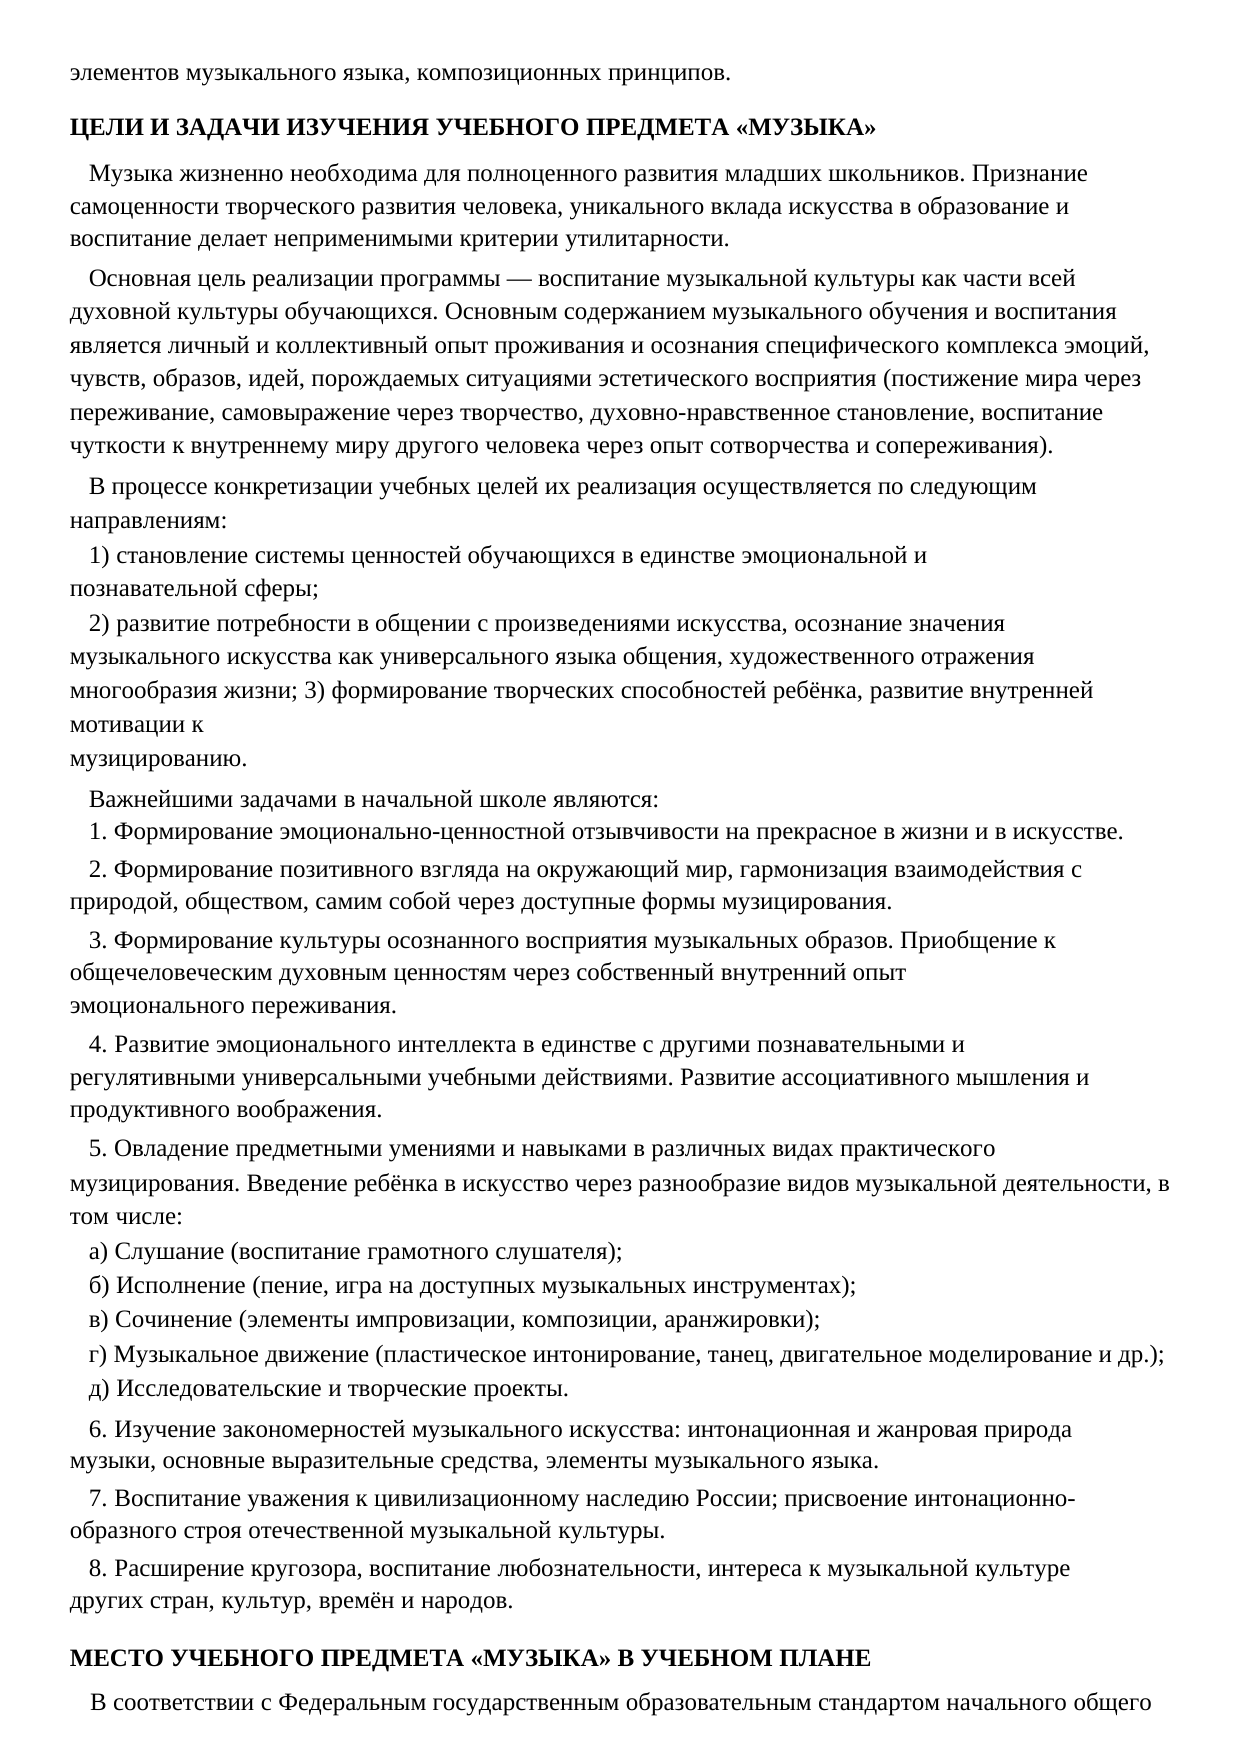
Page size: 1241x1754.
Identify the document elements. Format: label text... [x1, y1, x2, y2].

text а) Слушание (воспитание грамотного слушателя); [88, 1236, 1182, 1264]
list Развитие эмоционального интеллекта в единстве с другими познавательными и регулятивными универсальными учебными действиями. Развитие ассоциативного мышления и продуктивного воображения. [69, 1029, 1136, 1123]
list Воспитание уважения к цивилизационному наследию России; присвоение интонационно- образного строя отечественной музыкальной культуры. [69, 1483, 1077, 1544]
list Овладение предметными умениями и навыками в различных видах практического [88, 1133, 1182, 1162]
list Формирование культуры осознанного восприятия музыкальных образов. Приобщение к общечеловеческим духовным ценностям через собственный внутренний опыт эмоционального переживания. [69, 925, 1088, 1018]
list Расширение кругозора, воспитание любознательности, интереса к музыкальной культуре других стран, культур, времён и народов. [69, 1553, 1149, 1614]
list становление системы ценностей обучающихся в единстве эмоциональной и познавательной сферы; [69, 540, 1101, 602]
text В процессе конкретизации учебных целей их реализация осуществляется по следующим направлениям: [69, 471, 1040, 534]
text музицирования. Введение ребёнка в искусство через разнообразие видов музыкальной деятельности, в том числе: [69, 1168, 1173, 1230]
text Важнейшими задачами в начальной школе являются: [88, 784, 1182, 813]
subtitle ЦЕЛИ И ЗАДАЧИ ИЗУЧЕНИЯ УЧЕБНОГО ПРЕДМЕТА «МУЗЫКА» [69, 112, 1182, 141]
text В соответствии с Федеральным государственным образовательным стандартом начального общего [90, 1687, 1182, 1716]
text Основная цель реализации программы — воспитание музыкальной культуры как части всей духовной культуры обучающихся. Основным содержанием музыкального обучения и воспитания является личный и коллективный опыт проживания и осознания специфического комплекса эмоций, чувств, образов, идей, порождаемых ситуациями эстетического восприятия (постижение мира через переживание, самовыражение через творчество, духовно-нравственное становление, воспитание чуткости к внутреннему миру другого человека через опыт сотворчества и сопереживания). [69, 263, 1167, 459]
text б) Исполнение (пение, игра на доступных музыкальных инструментах); в) Сочинение (элементы импровизации, композиции, аранжировки); [88, 1270, 859, 1333]
text элементов музыкального языка, композиционных принципов. [69, 57, 1182, 86]
text Музыка жизненно необходима для полноценного развития младших школьников. Признание самоценности творческого развития человека, уникального вклада искусства в образование и воспитание делает неприменимыми критерии утилитарности. [69, 158, 1182, 252]
text музицированию. [69, 743, 1182, 772]
text г) Музыкальное движение (пластическое интонирование, танец, двигательное моделирование и др.); д) Исследовательские и творческие проекты. [88, 1339, 1168, 1402]
list Формирование позитивного взгляда на окружающий мир, гармонизация взаимодействия с природой, обществом, самим собой через доступные формы музицирования. [69, 854, 1082, 915]
list развитие потребности в общении с произведениями искусства, осознание значения музыкального искусства как универсального языка общения, художественного отражения многообразия жизни; 3) формирование творческих способностей ребёнка, развитие внутренней мотивации к [69, 608, 1161, 738]
list Изучение закономерностей музыкального искусства: интонационная и жанровая природа музыки, основные выразительные средства, элементы музыкального языка. [69, 1414, 1164, 1474]
list Формирование эмоционально-ценностной отзывчивости на прекрасное в жизни и в искусстве. [88, 816, 1182, 845]
subtitle МЕСТО УЧЕБНОГО ПРЕДМЕТА «МУЗЫКА» В УЧЕБНОМ ПЛАНЕ [69, 1643, 1182, 1672]
